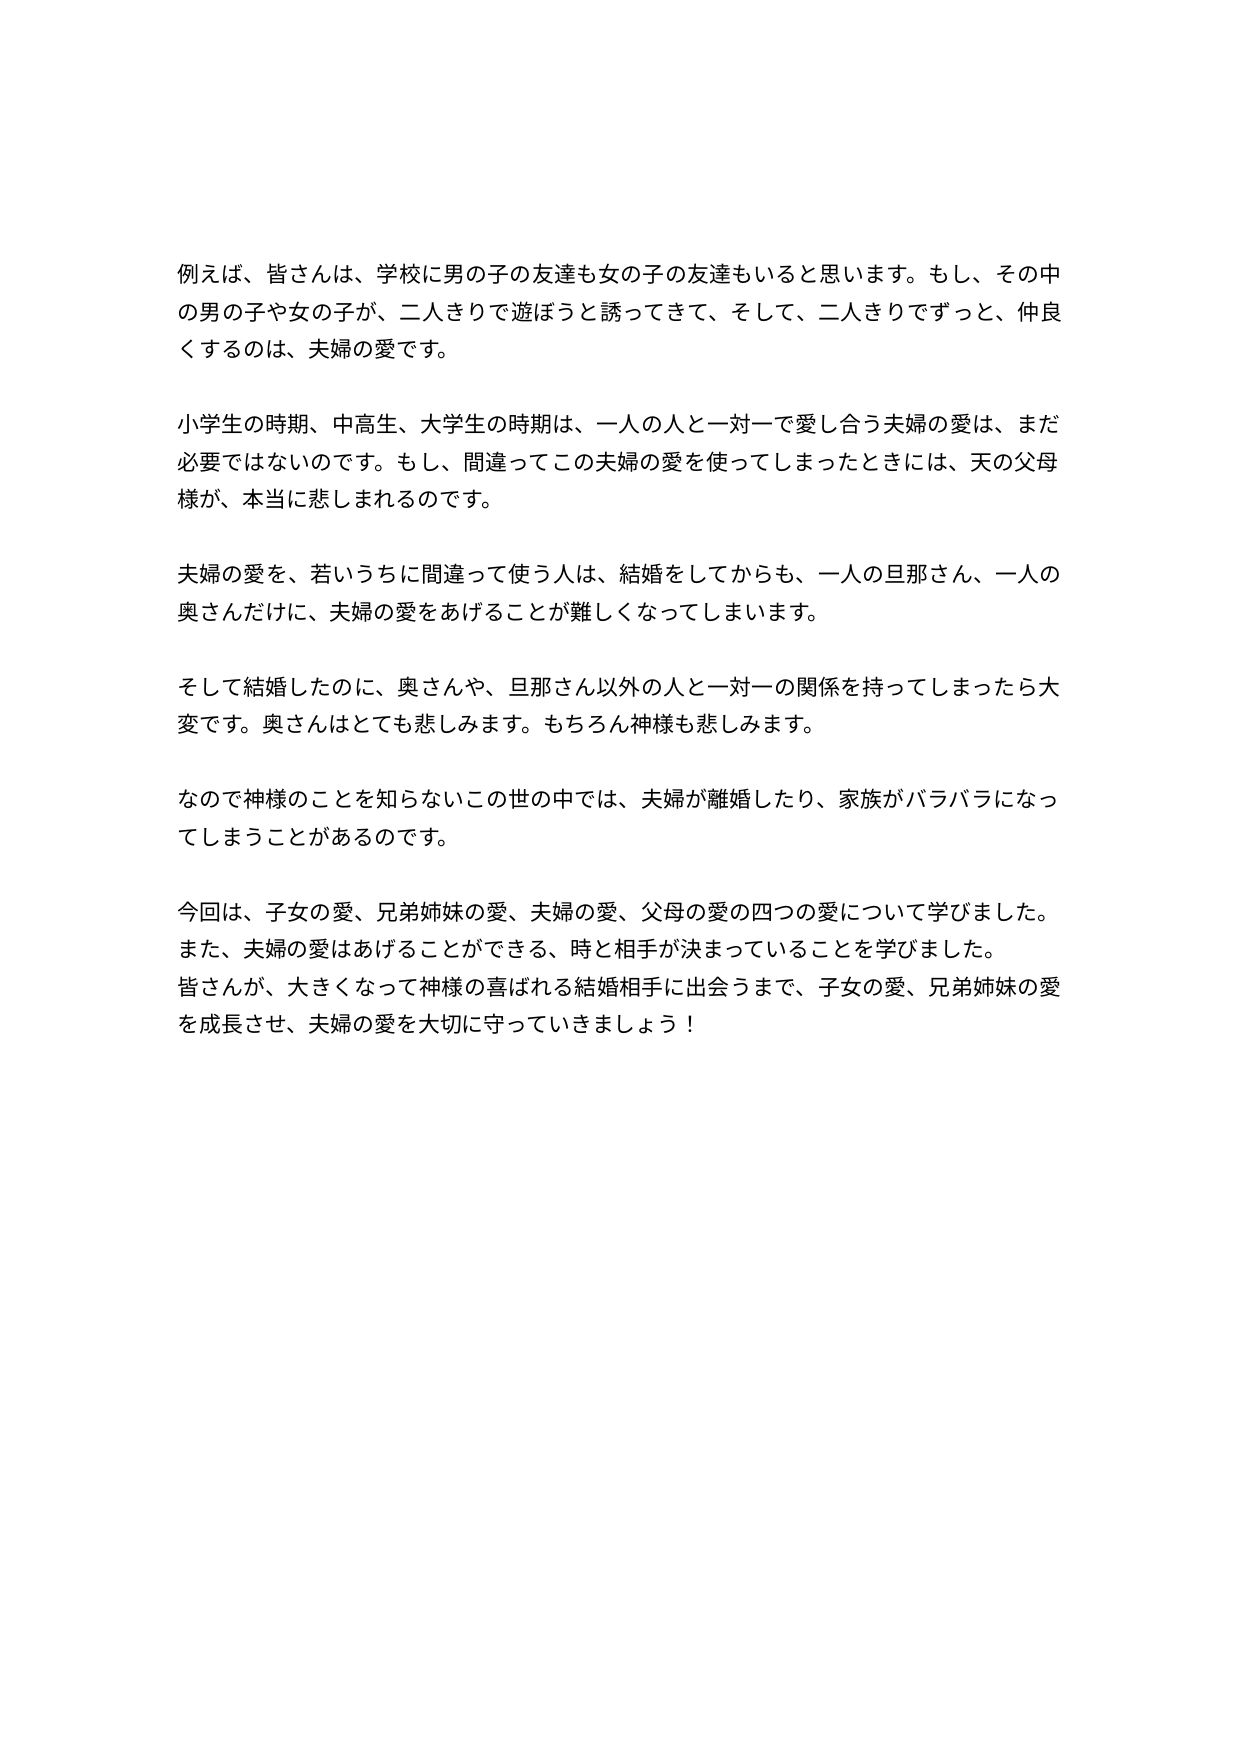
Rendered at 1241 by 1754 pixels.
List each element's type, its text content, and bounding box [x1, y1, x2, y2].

text 例えば、皆さんは、学校に男の子の友達も女の子の友達もいると思います。もし、その中の男の子や女の子が、二人きりで遊ぼうと誘ってきて、そして、二人きりでずっと、仲良くするのは、夫婦の愛です。 [177, 254, 1063, 367]
text 夫婦の愛を、若いうちに間違って使う人は、結婚をしてからも、一人の旦那さん、一人の奥さんだけに、夫婦の愛をあげることが難しくなってしまいます。 [177, 554, 1063, 629]
text なので神様のことを知らないこの世の中では、夫婦が離婚したり、家族がバラバラになってしまうことがあるのです。 [177, 779, 1063, 854]
text 皆さんが、大きくなって神様の喜ばれる結婚相手に出会うまで、子女の愛、兄弟姉妹の愛を成長させ、夫婦の愛を大切に守っていきましょう！ [177, 967, 1063, 1042]
text そして結婚したのに、奥さんや、旦那さん以外の人と一対一の関係を持ってしまったら大変です。奥さんはとても悲しみます。もちろん神様も悲しみます。 [177, 667, 1063, 742]
text 今回は、子女の愛、兄弟姉妹の愛、夫婦の愛、父母の愛の四つの愛について学びました。また、夫婦の愛はあげることができる、時と相手が決まっていることを学びました。 [177, 892, 1063, 967]
text 小学生の時期、中高生、大学生の時期は、一人の人と一対一で愛し合う夫婦の愛は、まだ必要ではないのです。もし、間違ってこの夫婦の愛を使ってしまったときには、天の父母様が、本当に悲しまれるのです。 [177, 404, 1063, 517]
